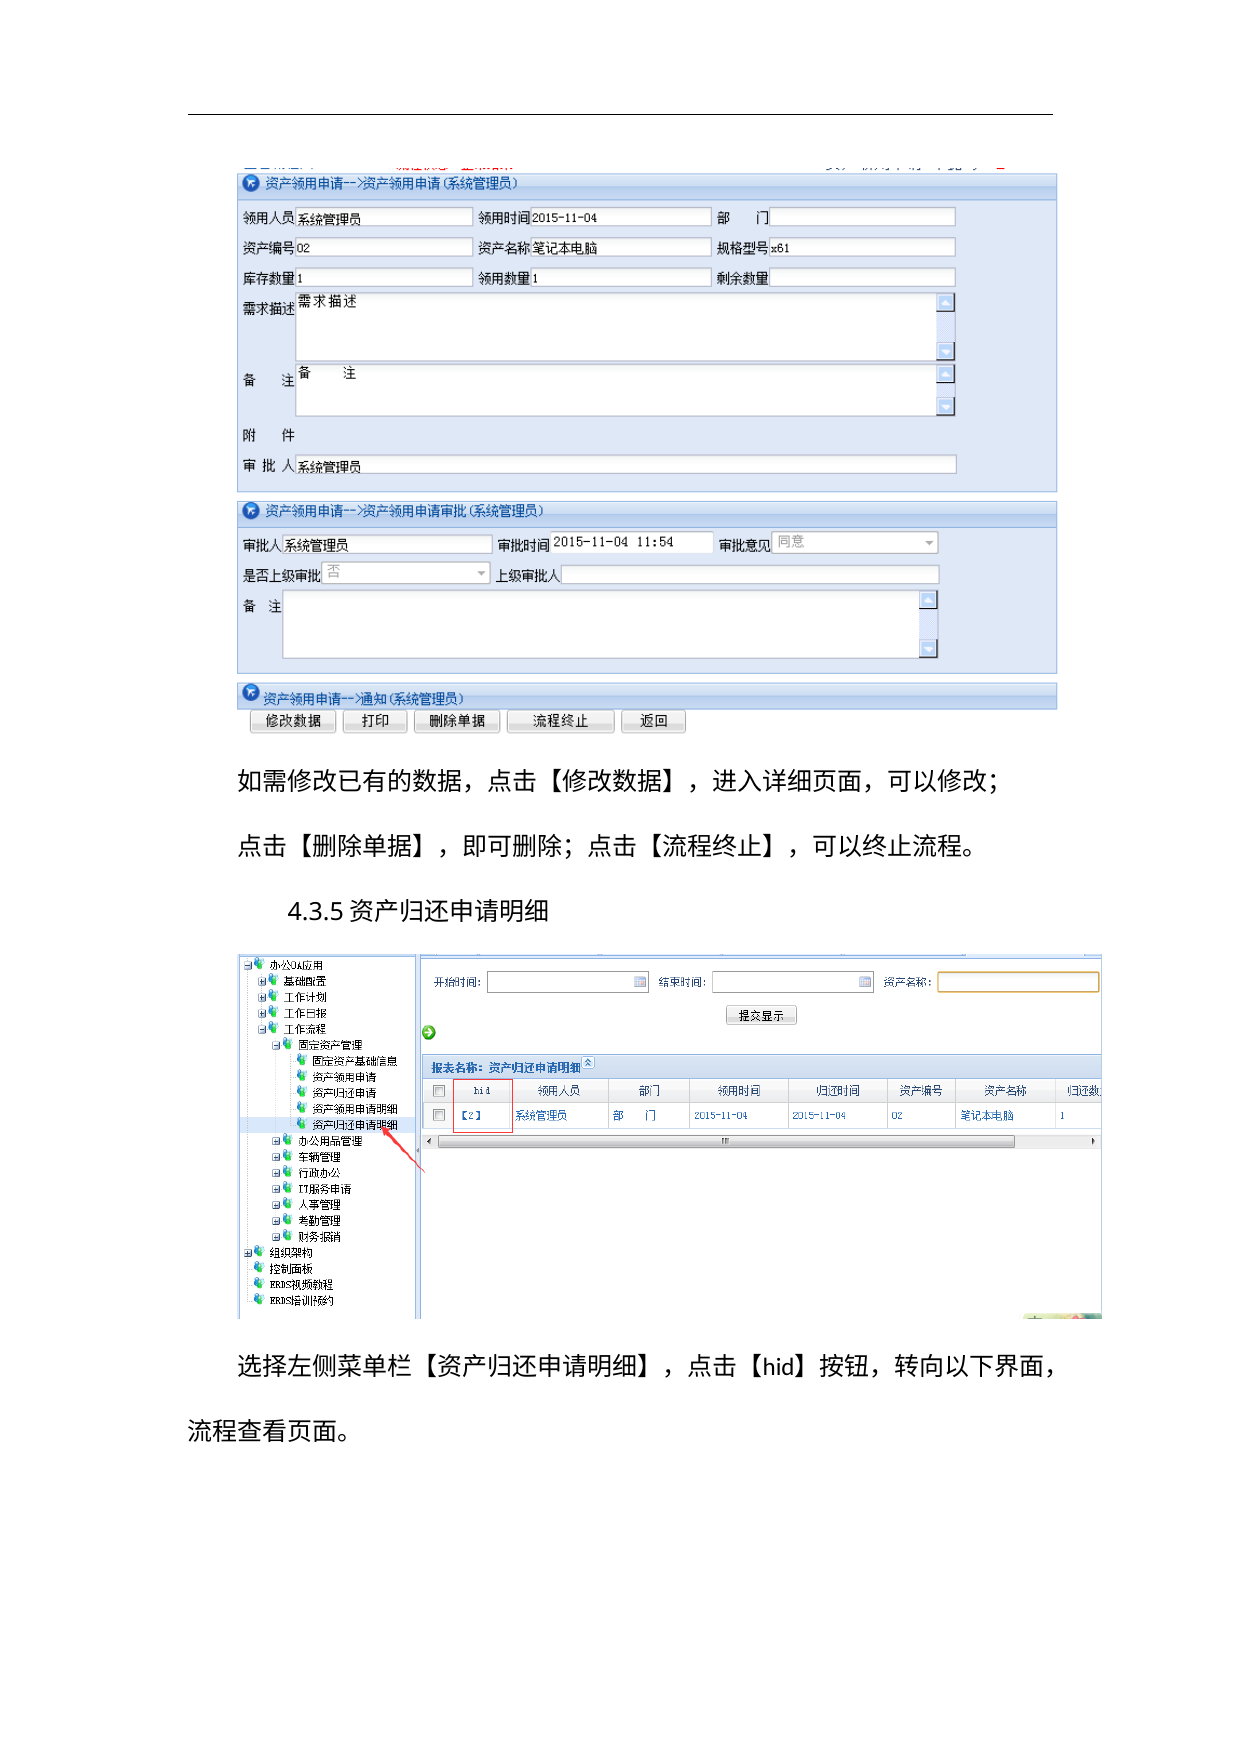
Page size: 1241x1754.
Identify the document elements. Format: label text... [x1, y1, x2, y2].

picture [237, 168, 1094, 741]
text 选择左侧菜单栏【资产归还申请明细】，点击【hid】按钮，转向以下界面，流程查看页面。 [187, 1332, 1053, 1462]
picture [237, 954, 1102, 1319]
text 如需修改已有的数据，点击【修改数据】，进入详细页面，可以修改； [187, 747, 1053, 812]
subtitle 4.3.5资产归还申请明细 [187, 877, 1053, 942]
text 点击【删除单据】，即可删除；点击【流程终止】，可以终止流程。 [187, 812, 1053, 877]
